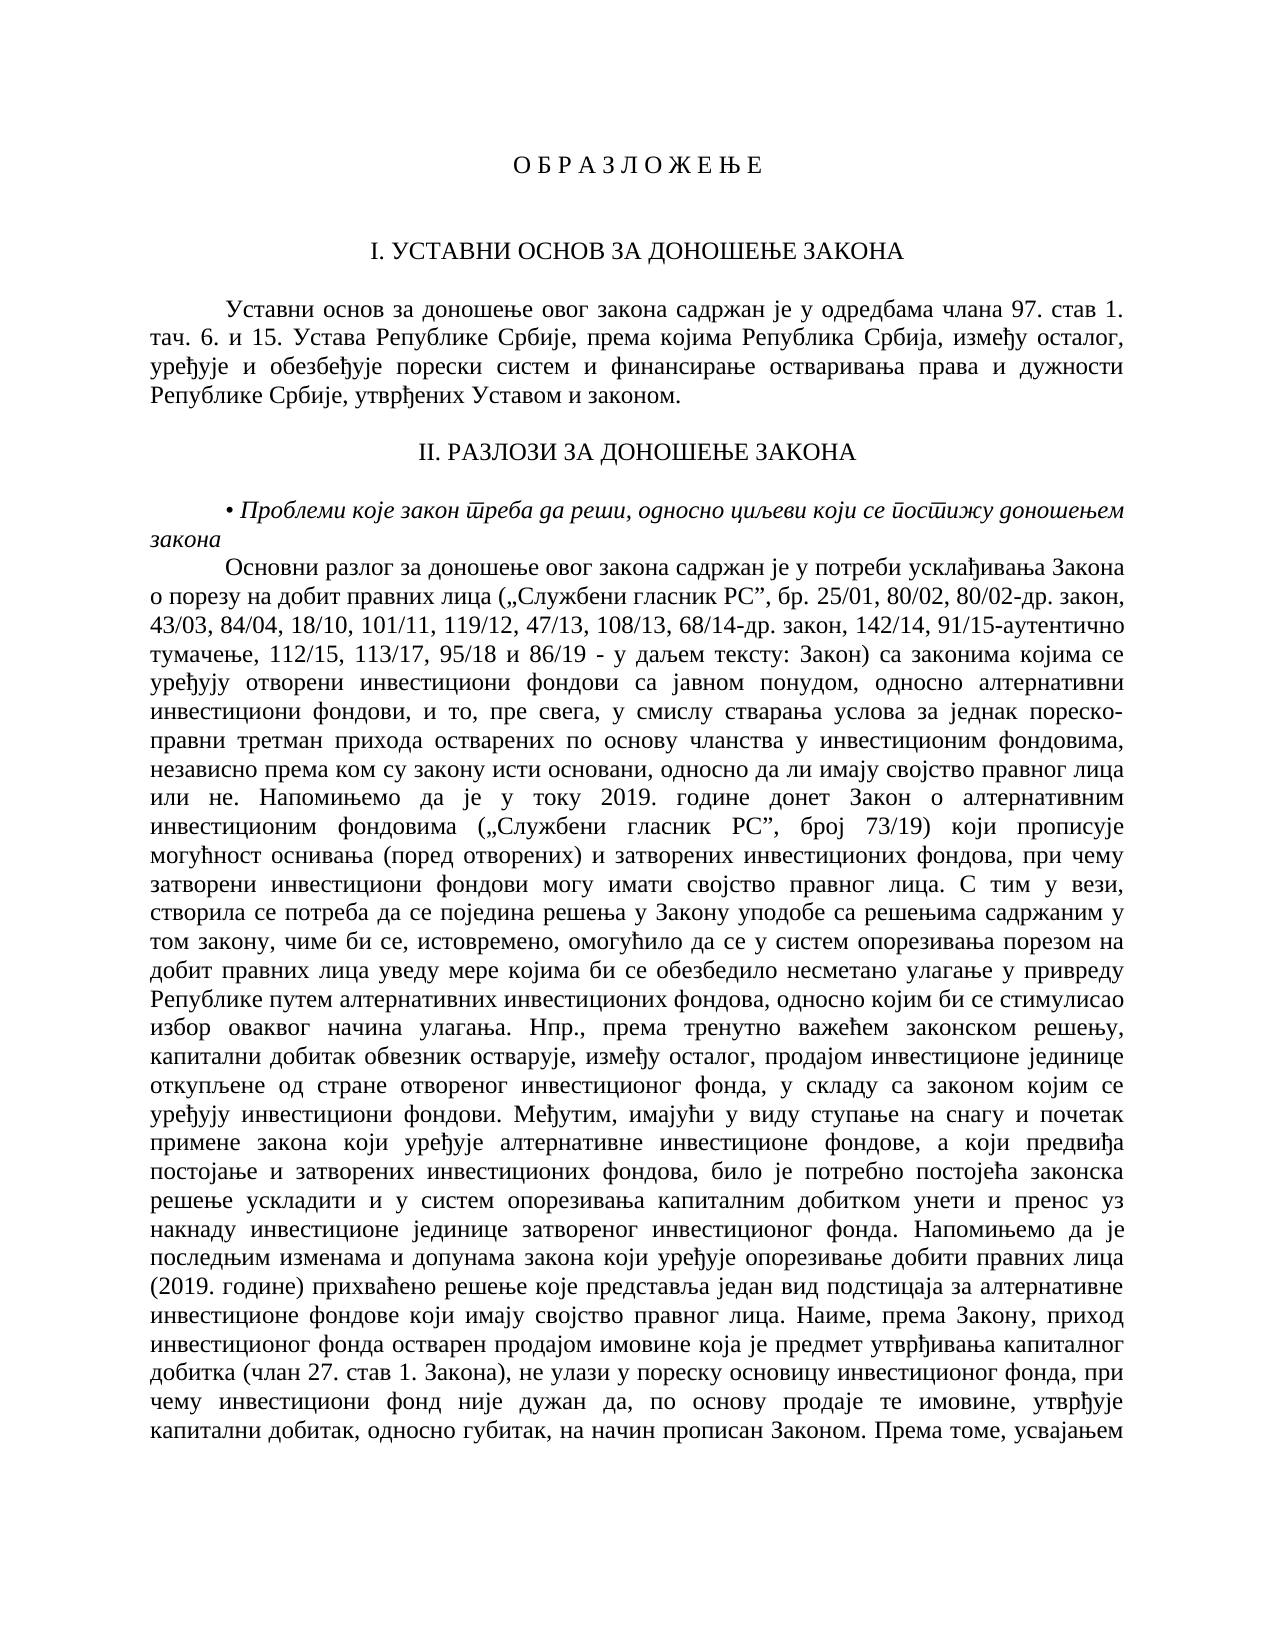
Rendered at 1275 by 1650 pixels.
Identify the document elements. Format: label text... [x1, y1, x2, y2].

text II. РАЗЛОЗИ ЗА ДОНОШЕЊЕ ЗАКОНА [150, 437, 1125, 466]
text О Б Р А З Л О Ж Е Њ Е [150, 150, 1125, 179]
text Уставни основ за доношење овог закона садржан је у одредбама члана 97. став 1. тач. 6. и 15. Устава Републике Србије, према којима Република Србија, између осталог, уређује и обезбеђује порески систем и финансирање остваривања права и дужности Републике Србије, утврђених Уставом и законом. [150, 294, 1125, 409]
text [150, 552, 1125, 1444]
text I. УСТАВНИ ОСНОВ ЗА ДОНОШЕЊЕ ЗАКОНА [150, 236, 1125, 265]
text • Проблеми које закон треба да реши, односно циљеви који се постижу доношењем закона [150, 495, 1125, 552]
